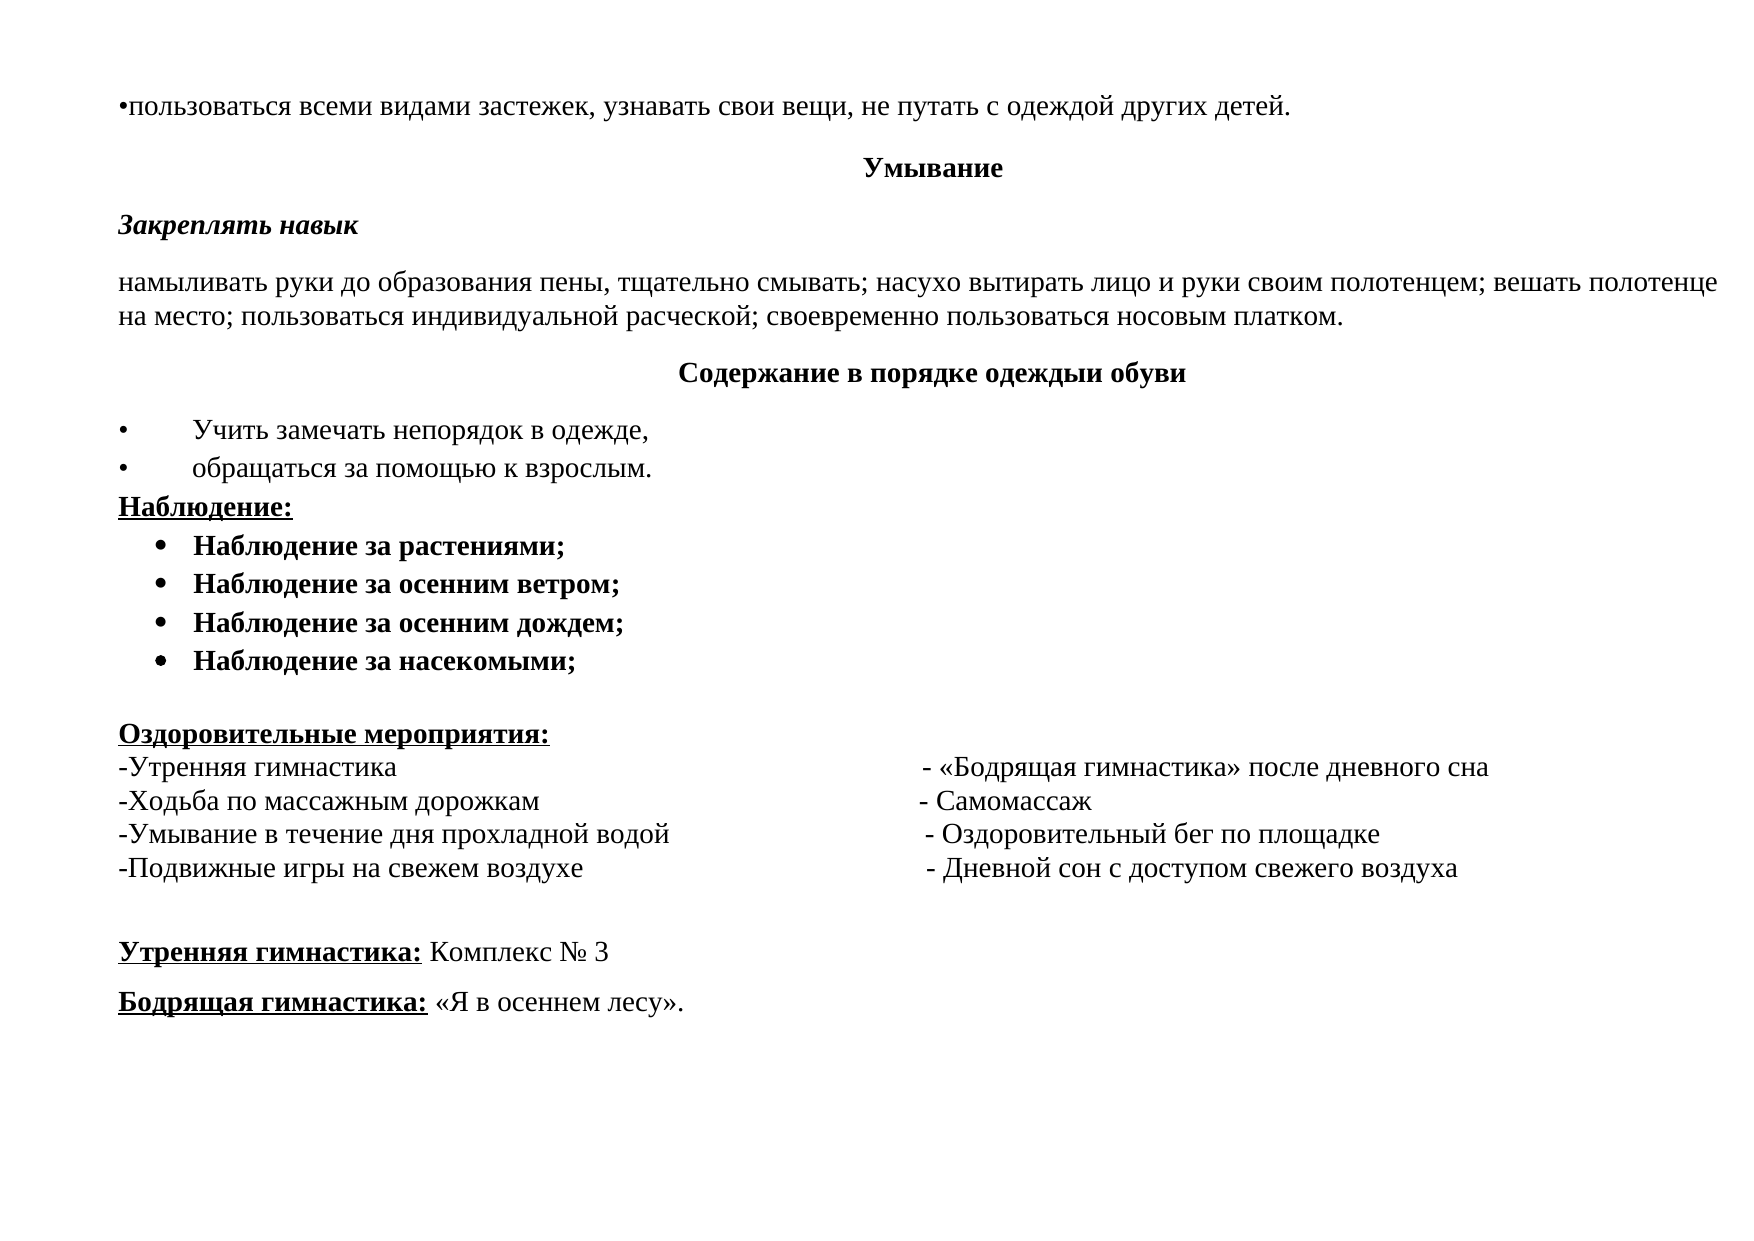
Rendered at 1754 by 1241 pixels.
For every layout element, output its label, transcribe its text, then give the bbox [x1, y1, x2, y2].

text Оздоровительные мероприятия: [118, 716, 1754, 749]
text Закреплять навык [118, 207, 1754, 241]
list Наблюдение за осенним ветром; [156, 566, 1754, 600]
text • обращаться за помощью к взрослым. [118, 451, 1754, 484]
list Наблюдение за осенним дождем; [156, 605, 1754, 638]
list Наблюдение за насекомыми; [156, 643, 1754, 677]
list Наблюдение за растениями; [156, 528, 1754, 561]
text -Подвижные игры на свежем воздухе - Дневной сон с доступом свежего воздуха [118, 850, 1754, 883]
text •пользоваться всеми видами застежек, узнавать свои вещи, не путать с одеждой других детей. [118, 88, 1754, 122]
text Бодрящая гимнастика: «Я в осеннем лесу». [118, 984, 1754, 1018]
text -Утренняя гимнастика - «Бодрящая гимнастика» после дневного сна [118, 749, 1754, 783]
text Содержание в порядке одеждыи обуви [118, 355, 1754, 388]
text • Учить замечать непорядок в одежде, [118, 412, 1754, 446]
text Утренняя гимнастика: Комплекс № 3 [118, 934, 1754, 967]
text Наблюдение: [118, 489, 1754, 523]
text -Ходьба по массажным дорожкам - Самомассаж [118, 783, 1754, 816]
text намыливать руки до образования пены, тщательно смывать; насухо вытирать лицо и руки своим полотенцем; вешать полотенце на место; пользоваться индивидуальной расческой; своевременно пользоваться носовым платком. [118, 264, 1754, 332]
text -Умывание в течение дня прохладной водой - Оздоровительный бег по площадке [118, 816, 1754, 850]
text Умывание [118, 151, 1754, 184]
